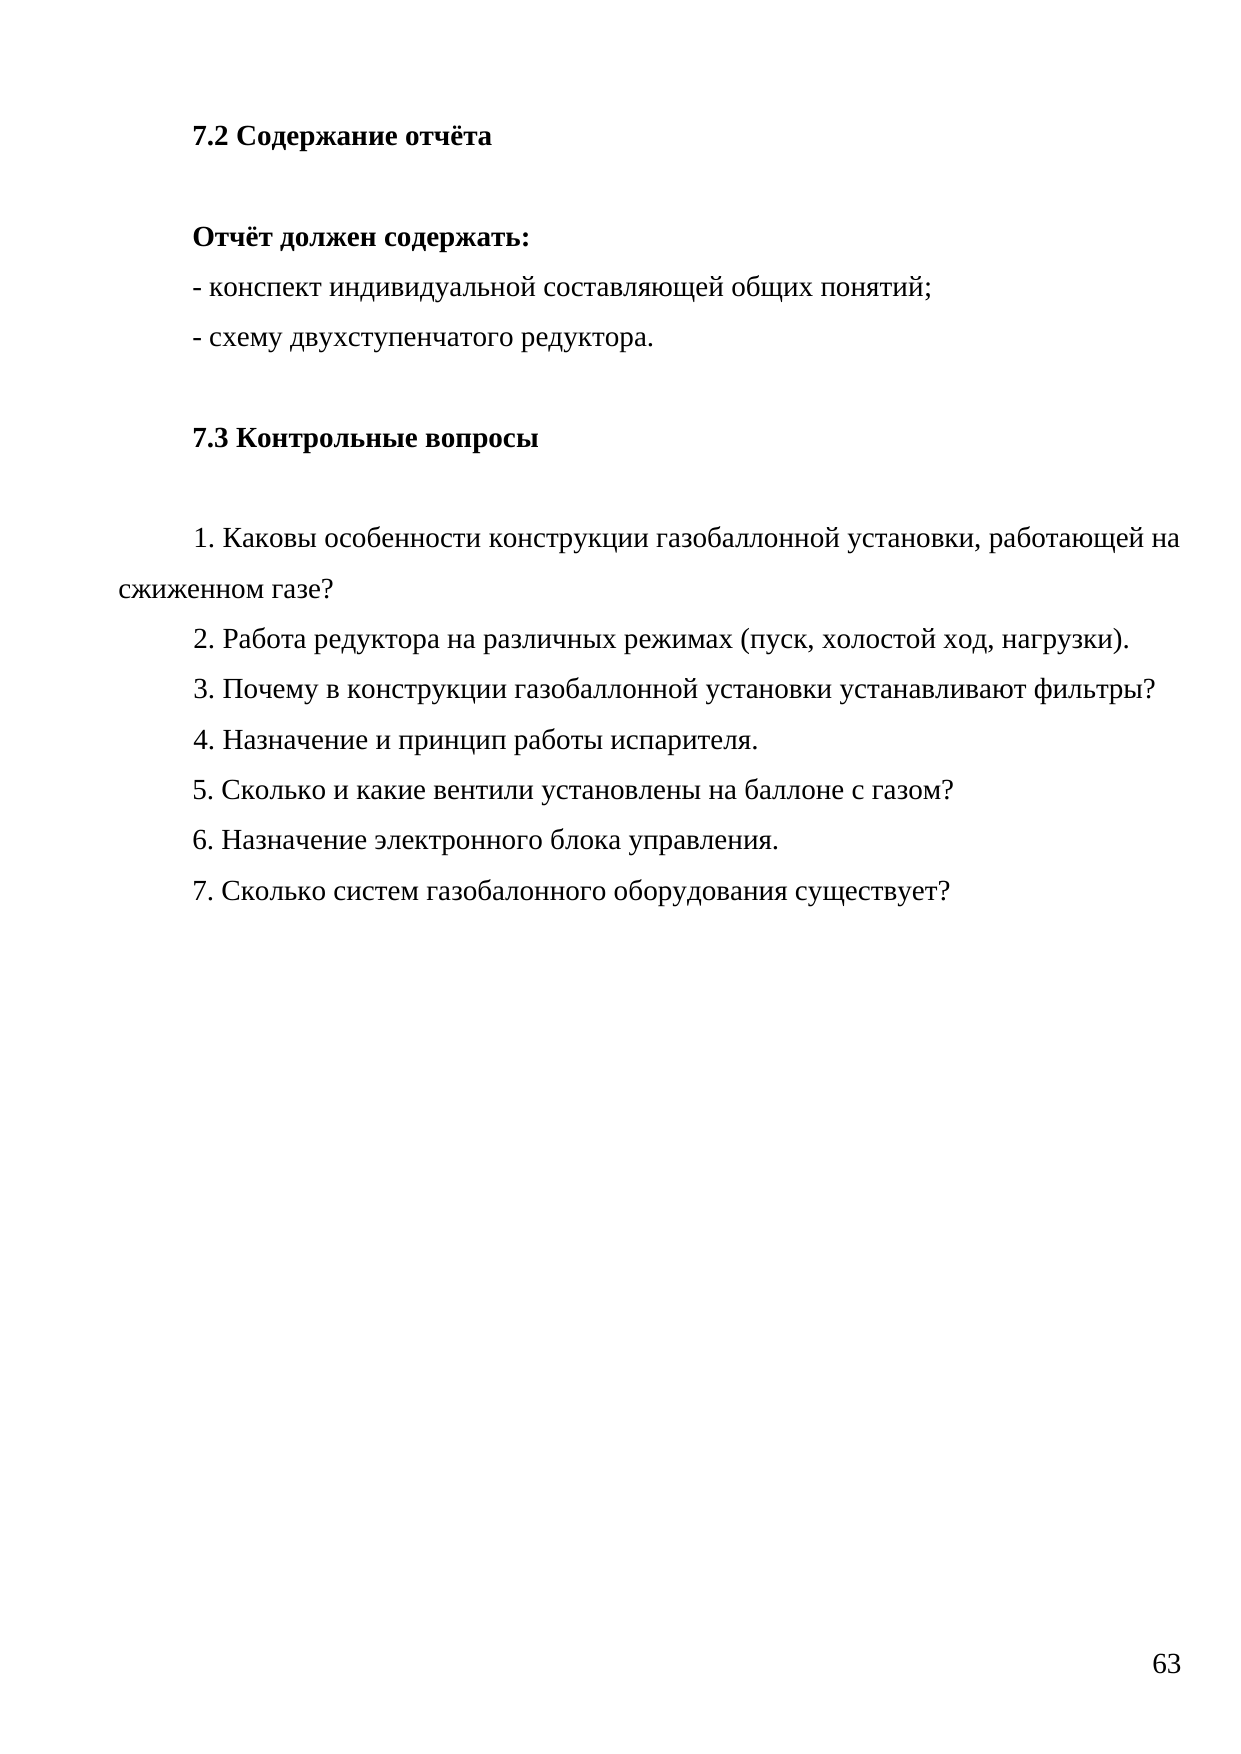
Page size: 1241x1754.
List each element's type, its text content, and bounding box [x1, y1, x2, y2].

text Отчёт должен содержать: [118, 219, 1181, 252]
text 3. Почему в конструкции газобаллонной установки устанавливают фильтры? [118, 672, 1181, 705]
text - схему двухступенчатого редуктора. [118, 319, 1181, 353]
text 4. Назначение и принцип работы испарителя. [118, 722, 1181, 755]
text 1. Каковы особенности конструкции газобаллонной установки, работающей на сжиженном газе? [118, 521, 1181, 604]
text 5. Сколько и какие вентили установлены на баллоне с газом? [118, 772, 1181, 806]
text 6. Назначение электронного блока управления. [118, 822, 1181, 856]
text 2. Работа редуктора на различных режимах (пуск, холостой ход, нагрузки). [118, 621, 1181, 655]
subtitle Контрольные вопросы [118, 420, 1181, 453]
text - конспект индивидуальной составляющей общих понятий; [118, 269, 1181, 303]
text 7. Сколько систем газобалонного оборудования существует? [118, 873, 1181, 906]
subtitle Содержание отчёта [118, 118, 1181, 152]
